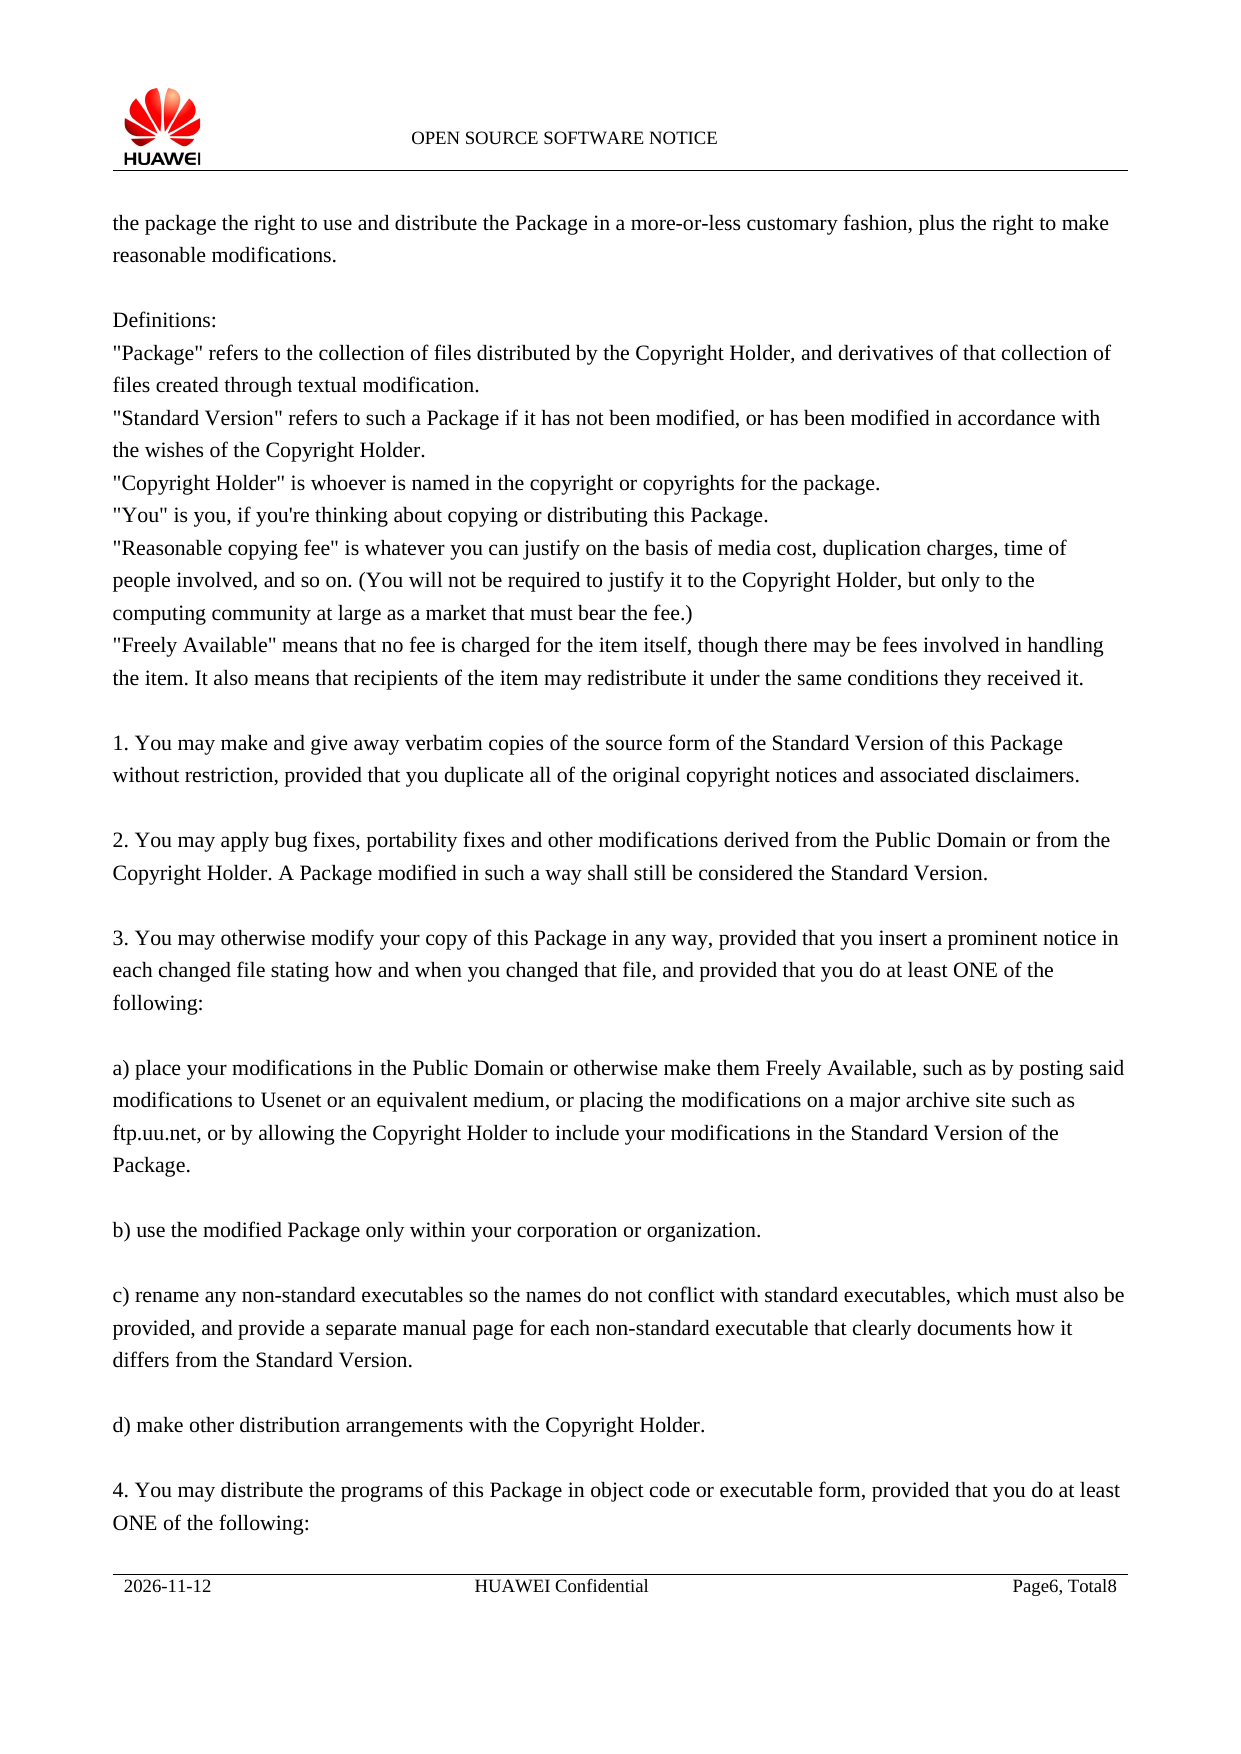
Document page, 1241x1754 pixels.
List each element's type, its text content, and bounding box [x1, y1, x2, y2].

picture [124, 88, 201, 165]
